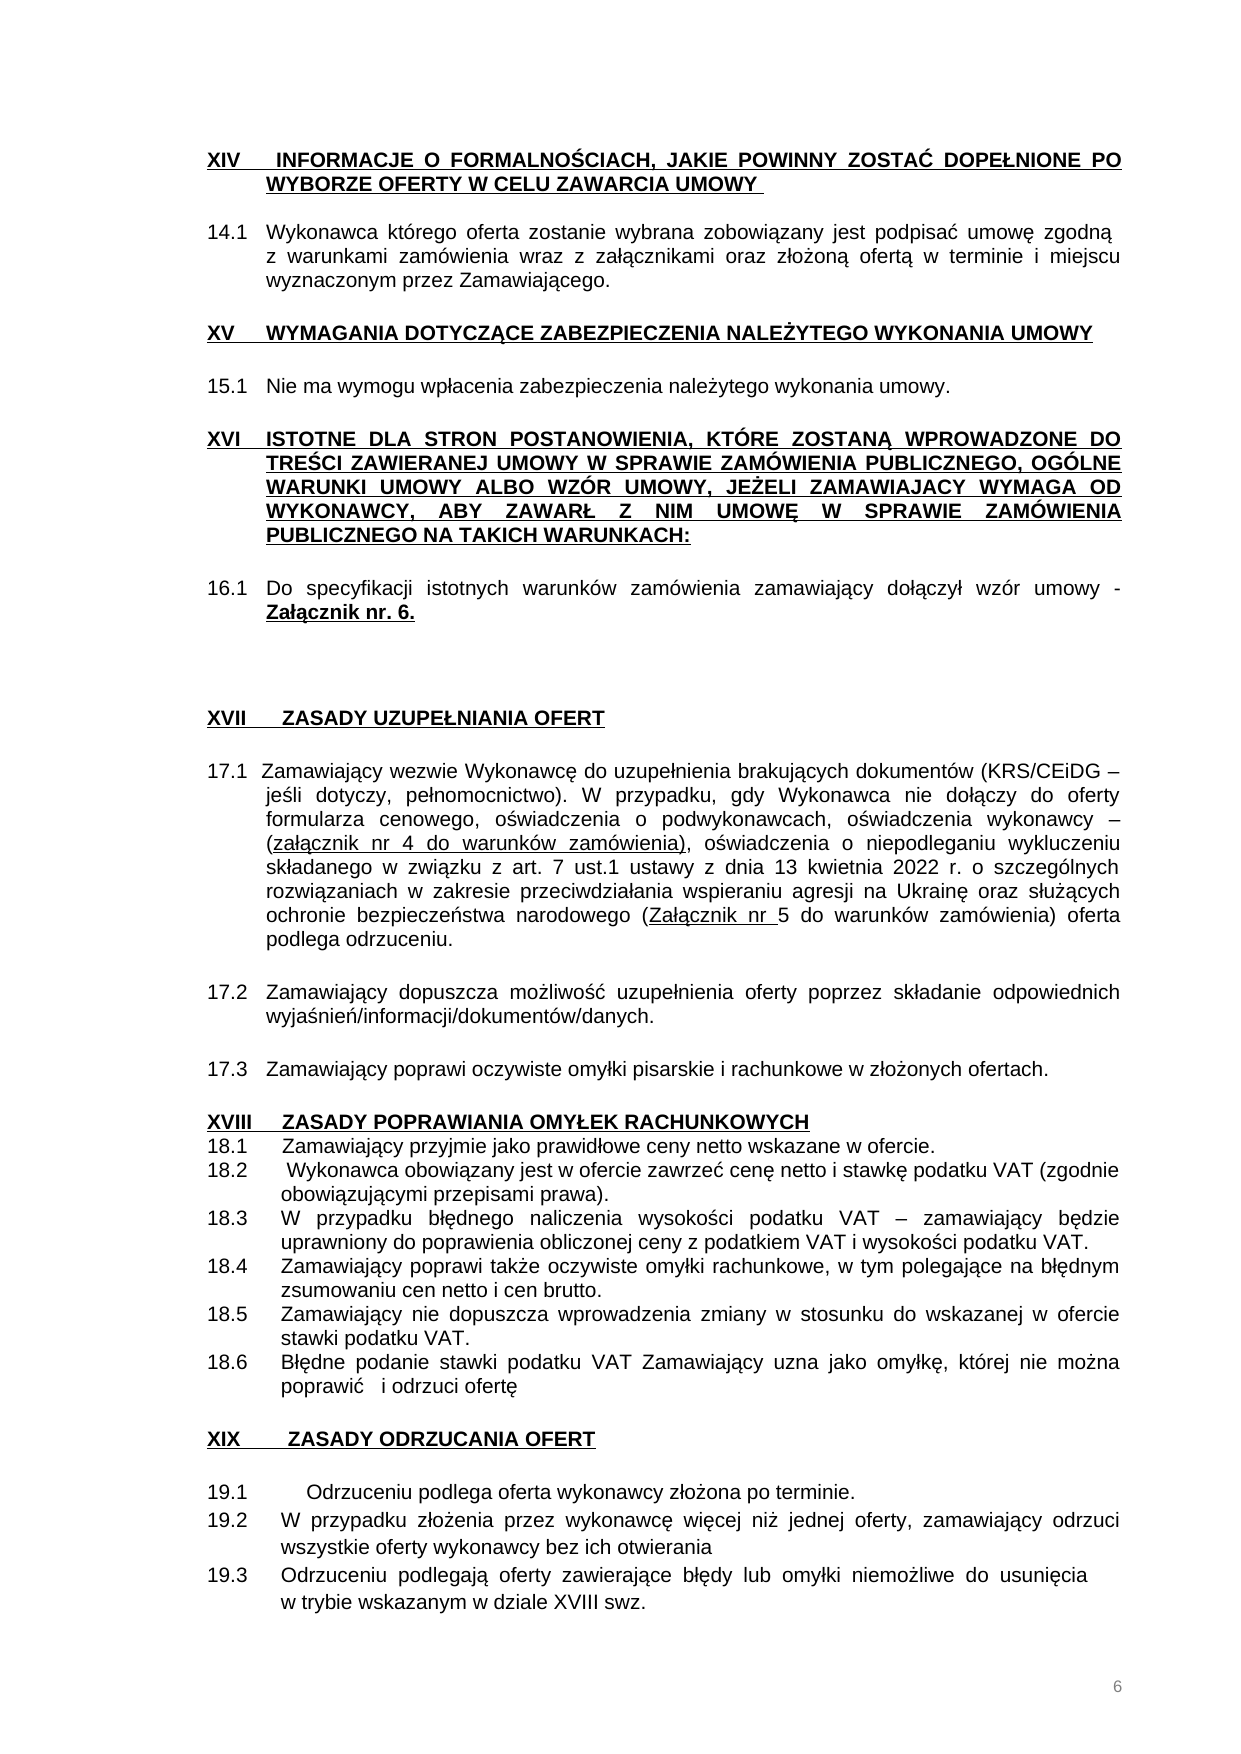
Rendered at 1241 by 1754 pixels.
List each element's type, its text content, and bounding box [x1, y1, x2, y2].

text 17.3 Zamawiający poprawi oczywiste omyłki pisarskie i rachunkowe w złożonych ofertach. [207, 1057, 1121, 1081]
text XVI ISTOTNE DLA STRON POSTANOWIENIA, KTÓRE ZOSTANĄ WPROWADZONE DO TREŚCI ZAWIERANEJ UMOWY W SPRAWIE ZAMÓWIENIA PUBLICZNEGO, OGÓLNE WARUNKI UMOWY ALBO WZÓR UMOWY, JEŻELI ZAMAWIAJACY WYMAGA OD WYKONAWCY, ABY ZAWARŁ Z NIM UMOWĘ W SPRAWIE ZAMÓWIENIA PUBLICZNEGO NA TAKICH WARUNKACH: [207, 427, 1122, 448]
text 18.5 Zamawiający nie dopuszcza wprowadzenia zmiany w stosunku do wskazanej w ofercie stawki podatku VAT. [207, 1302, 1121, 1350]
text XVII ZASADY UZUPEŁNIANIA OFERT [207, 706, 1121, 730]
text 18.2 Wykonawca obowiązany jest w ofercie zawrzeć cenę netto i stawkę podatku VAT (zgodnie obowiązującymi przepisami prawa). [207, 1158, 1121, 1206]
text 14.1 Wykonawca którego oferta zostanie wybrana zobowiązany jest podpisać umowę zgodną z warunkami zamówienia wraz z załącznikami oraz złożoną ofertą w terminie i miejscu wyznaczonym przez Zamawiającego. [207, 219, 1122, 291]
text 18.3 W przypadku błędnego naliczenia wysokości podatku VAT – zamawiający będzie uprawniony do poprawienia obliczonej ceny z podatkiem VAT i wysokości podatku VAT. [207, 1206, 1121, 1254]
text XVI ISTOTNE DLA STRON POSTANOWIENIA, KTÓRE ZOSTANĄ WPROWADZONE DO TREŚCI ZAWIERANEJ UMOWY W SPRAWIE ZAMÓWIENIA PUBLICZNEGO, OGÓLNE WARUNKI UMOWY ALBO WZÓR UMOWY, JEŻELI ZAMAWIAJACY WYMAGA OD WYKONAWCY, ABY ZAWARŁ Z NIM UMOWĘ W SPRAWIE ZAMÓWIENIA PUBLICZNEGO NA TAKICH WARUNKACH: [207, 449, 1122, 547]
text 18.4 Zamawiający poprawi także oczywiste omyłki rachunkowe, w tym polegające na błędnym zsumowaniu cen netto i cen brutto. [207, 1254, 1121, 1302]
text 18.6 Błędne podanie stawki podatku VAT Zamawiający uzna jako omyłkę, której nie można poprawić i odrzuci ofertę [207, 1350, 1121, 1398]
text XV WYMAGANIA DOTYCZĄCE ZABEZPIECZENIA NALEŻYTEGO WYKONANIA UMOWY [207, 321, 1122, 344]
list Odrzuceniu podlega oferta wykonawcy złożona po terminie. [207, 1480, 1121, 1504]
list Odrzuceniu podlegają oferty zawierające błędy lub omyłki niemożliwe do usunięcia w trybie wskazanym w dziale XVIII swz. [207, 1562, 1121, 1614]
text 15.1 Nie ma wymogu wpłacenia zabezpieczenia należytego wykonania umowy. [207, 374, 1122, 398]
text XIV INFORMACJE O FORMALNOŚCIACH, JAKIE POWINNY ZOSTAĆ DOPEŁNIONE PO WYBORZE OFERTY W CELU ZAWARCIA UMOWY [207, 148, 1122, 169]
list W przypadku złożenia przez wykonawcę więcej niż jednej oferty, zamawiający odrzuci wszystkie oferty wykonawcy bez ich otwierania [207, 1507, 1121, 1559]
text XIX ZASADY ODRZUCANIA OFERT [207, 1427, 1121, 1451]
text XIV INFORMACJE O FORMALNOŚCIACH, JAKIE POWINNY ZOSTAĆ DOPEŁNIONE PO WYBORZE OFERTY W CELU ZAWARCIA UMOWY [207, 170, 1122, 196]
text 18.1 Zamawiający przyjmie jako prawidłowe ceny netto wskazane w ofercie. [207, 1134, 1121, 1158]
text XVIII ZASADY POPRAWIANIA OMYŁEK RACHUNKOWYCH [207, 1110, 1121, 1134]
text 16.1 Do specyfikacji istotnych warunków zamówienia zamawiający dołączył wzór umowy - Załącznik nr. 6. [207, 576, 1122, 624]
text 17.2 Zamawiający dopuszcza możliwość uzupełnienia oferty poprzez składanie odpowiednich wyjaśnień/informacji/dokumentów/danych. [207, 980, 1121, 1028]
text 17.1 Zamawiający wezwie Wykonawcę do uzupełnienia brakujących dokumentów (KRS/CEiDG – jeśli dotyczy, pełnomocnictwo). W przypadku, gdy Wykonawca nie dołączy do oferty formularza cenowego, oświadczenia o podwykonawcach, oświadczenia wykonawcy – (załącznik nr 4 do warunków zamówienia), oświadczenia o niepodleganiu wykluczeniu składanego w związku z art. 7 ust.1 ustawy z dnia 13 kwietnia 2022 r. o szczególnych rozwiązaniach w zakresie przeciwdziałania wspieraniu agresji na Ukrainę oraz służących ochronie bezpieczeństwa narodowego (Załącznik nr 5 do warunków zamówienia) oferta podlega odrzuceniu. [207, 759, 1121, 951]
